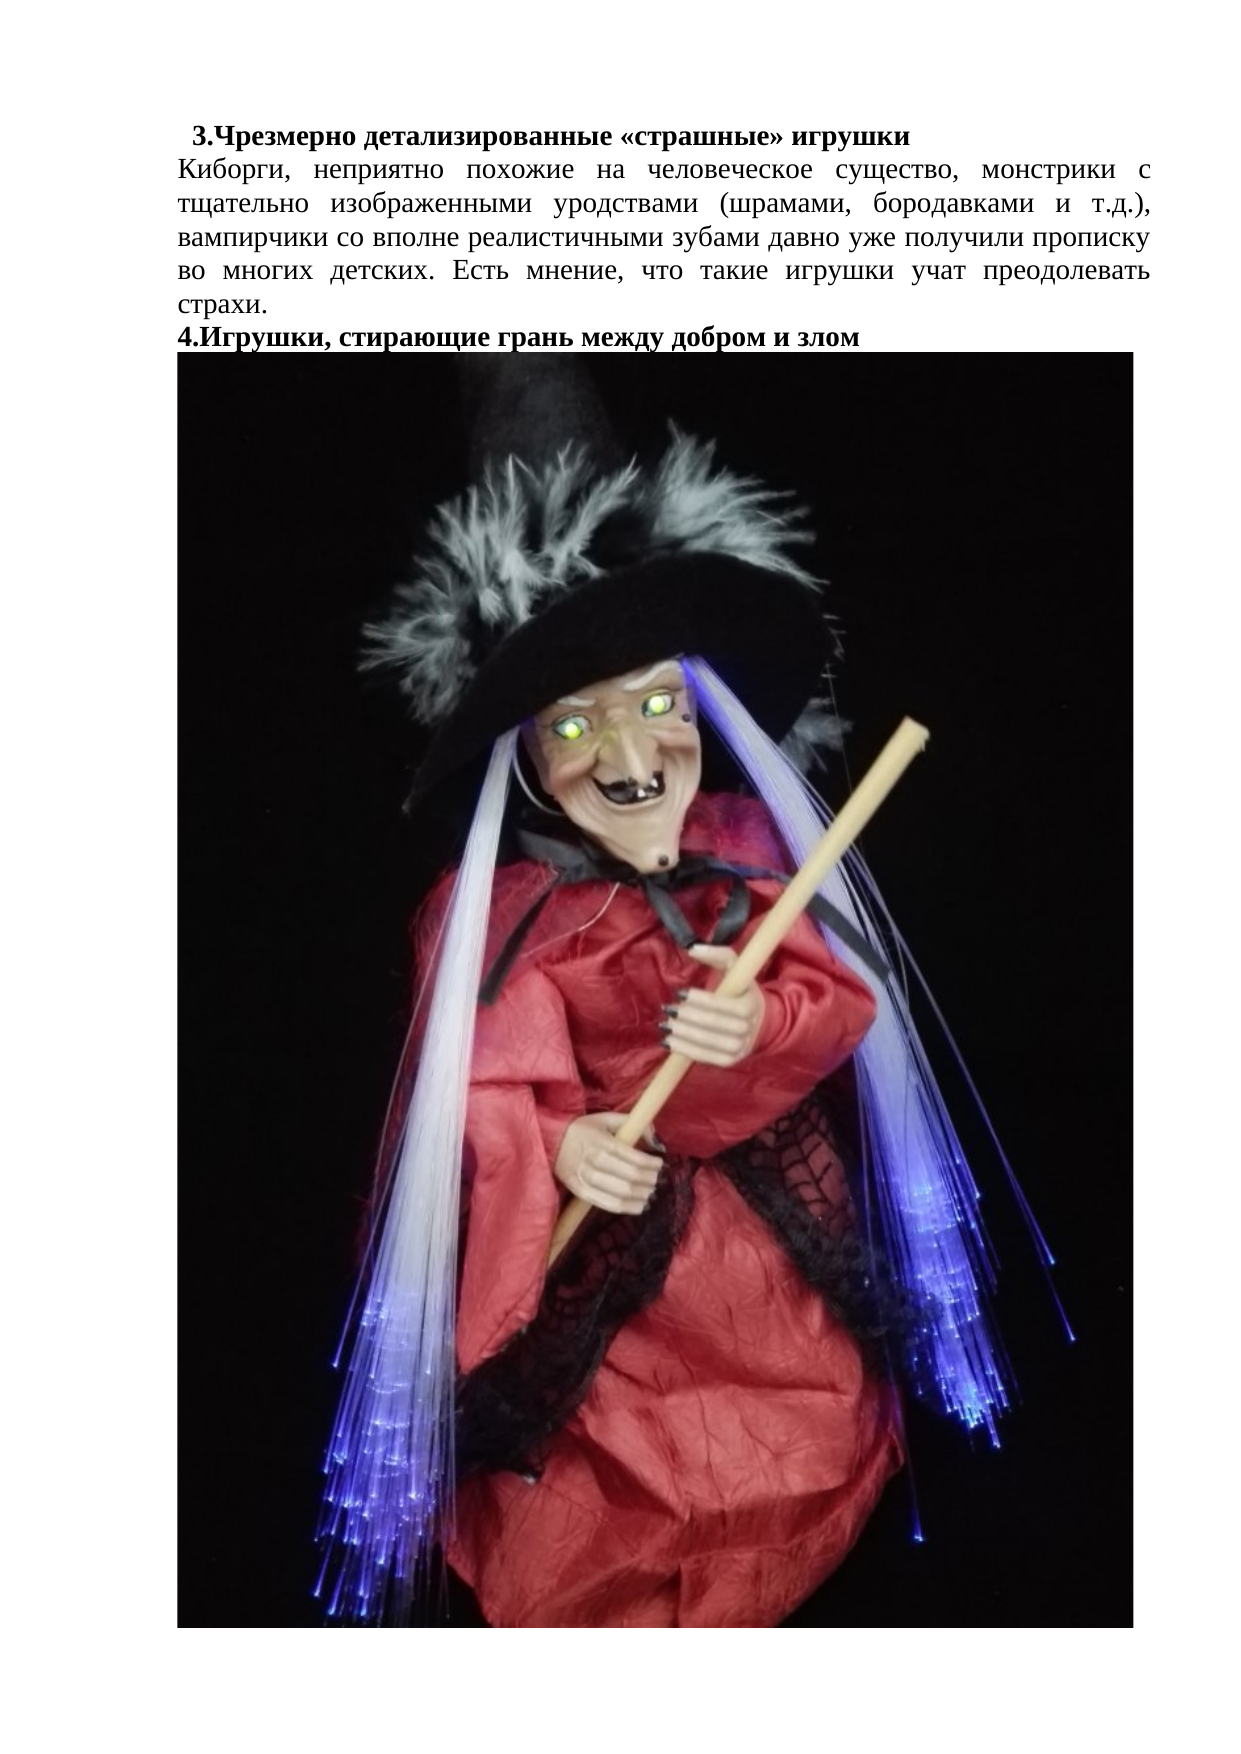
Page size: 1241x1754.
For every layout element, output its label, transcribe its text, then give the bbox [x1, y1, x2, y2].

picture [177, 352, 1134, 1628]
text 4.Игрушки, стирающие грань между добром и злом [177, 319, 1152, 353]
text 3.Чрезмерно детализированные «страшные» игрушки [177, 118, 1152, 152]
text Киборги, неприятно похожие на человеческое существо, монстрики с тщательно изображенными уродствами (шрамами, бородавками и т.д.), вампирчики со вполне реалистичными зубами давно уже получили прописку во многих детских. Есть мнение, что такие игрушки учат преодолевать страхи. [177, 152, 1152, 319]
